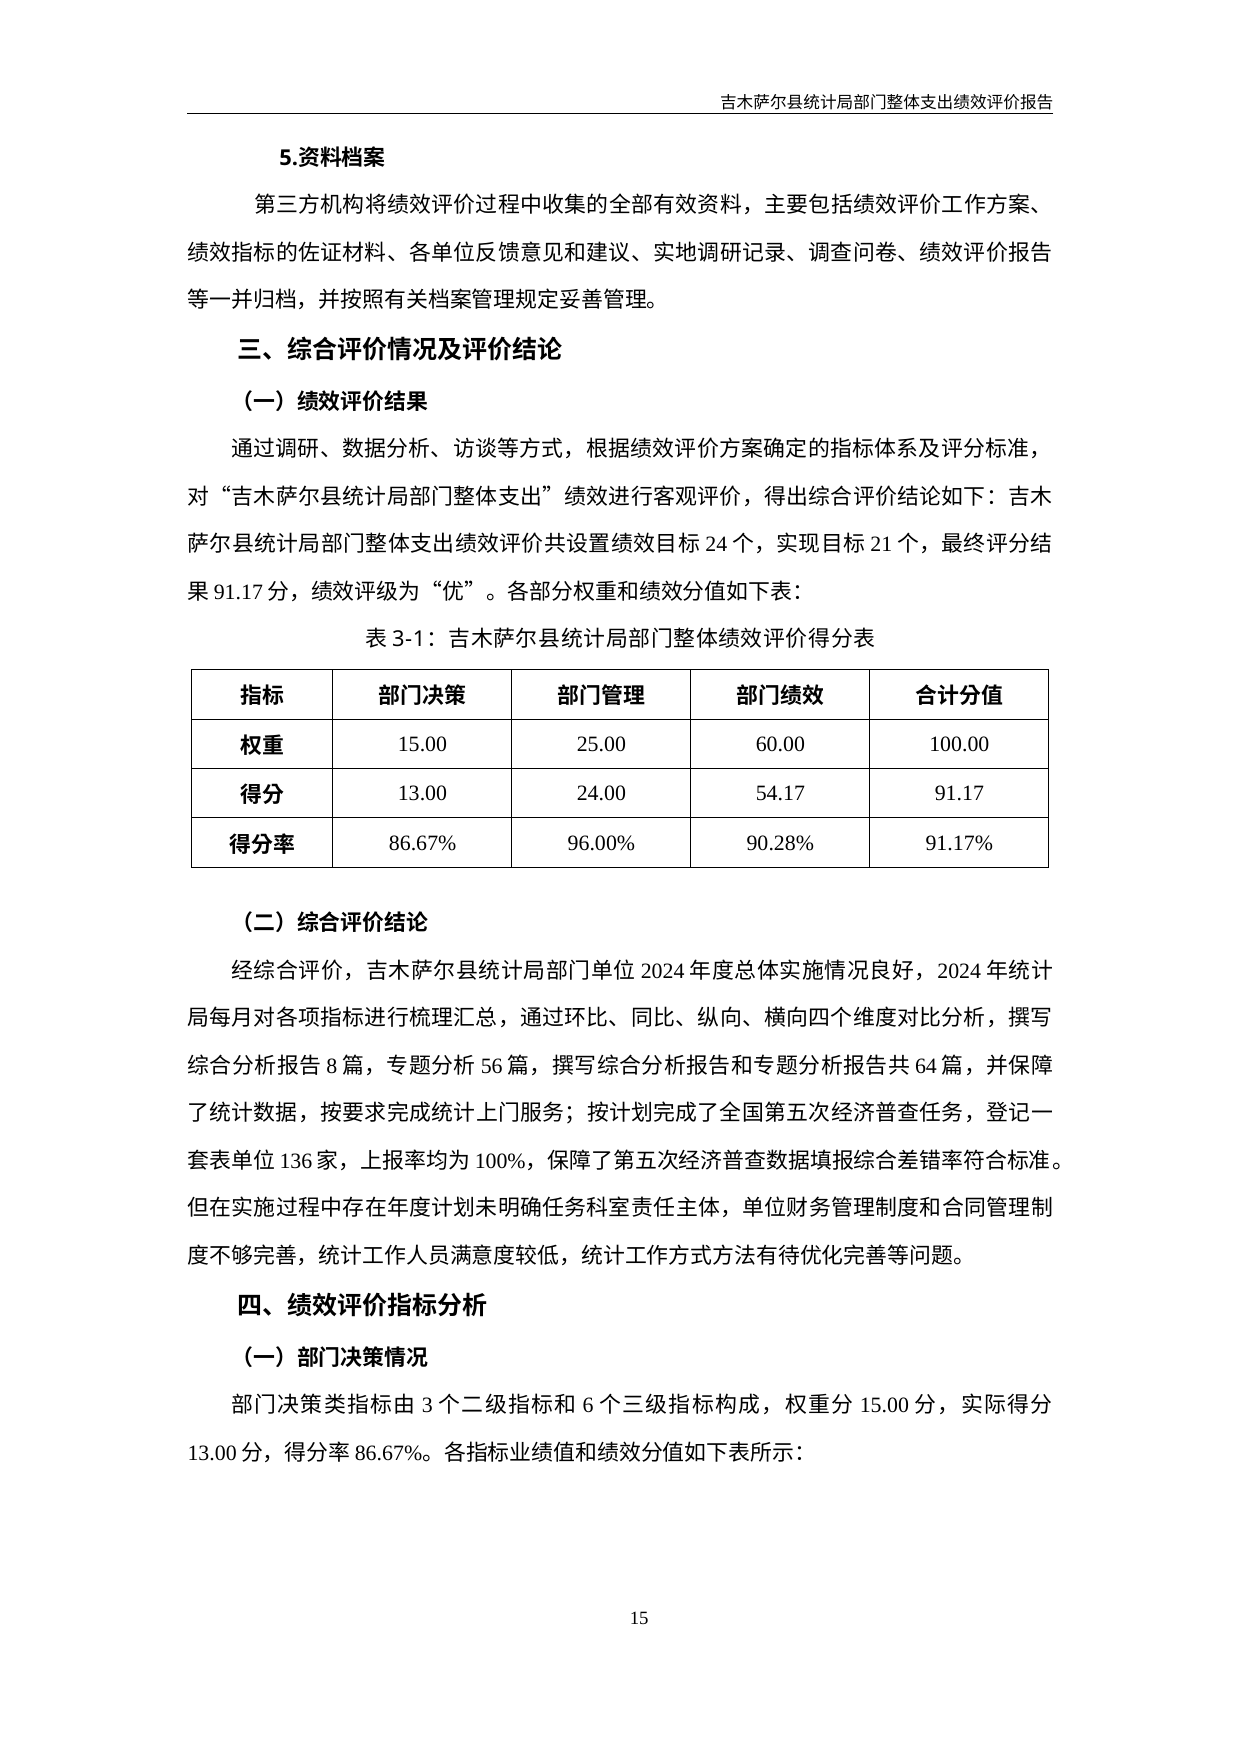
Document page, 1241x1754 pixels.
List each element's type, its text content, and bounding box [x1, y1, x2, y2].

table_cell 86.67% [333, 818, 511, 867]
table_cell 得分率 [192, 818, 332, 867]
table_cell 91.17% [870, 818, 1048, 867]
table_cell 25.00 [512, 720, 690, 768]
table_header 合计分值 [870, 670, 1048, 718]
table_cell 60.00 [691, 720, 869, 768]
table_cell 15.00 [333, 720, 511, 768]
table_cell 13.00 [333, 769, 511, 817]
text 表3-1：吉木萨尔县统计局部门整体绩效评价得分表 [187, 621, 1053, 653]
table_header 部门绩效 [691, 670, 869, 718]
table_header 部门管理 [512, 670, 690, 718]
text 通过调研、数据分析、访谈等方式，根据绩效评价方案确定的指标体系及评分标准，对“吉木萨尔县统计局部门整体支出”绩效进行客观评价，得出综合评价结论如下：吉木萨尔县统计局部门整体支出绩效评价共设置绩效目标24个，实现目标21个，最终评分结果91.17分，绩效评级为“优”。各部分权重和绩效分值如下表： [187, 431, 1053, 606]
table_cell 24.00 [512, 769, 690, 817]
table_cell 90.28% [691, 818, 869, 867]
table_cell 100.00 [870, 720, 1048, 768]
text 四、绩效评价指标分析 [187, 1285, 1053, 1322]
text 部门决策类指标由3个二级指标和6个三级指标构成，权重分15.00分，实际得分13.00分，得分率86.67%。各指标业绩值和绩效分值如下表所示： [187, 1387, 1053, 1466]
table_header 指标 [192, 670, 332, 718]
table_cell 91.17 [870, 769, 1048, 817]
text 第三方机构将绩效评价过程中收集的全部有效资料，主要包括绩效评价工作方案、绩效指标的佐证材料、各单位反馈意见和建议、实地调研记录、调查问卷、绩效评价报告等一并归档，并按照有关档案管理规定妥善管理。 [187, 187, 1053, 314]
text 经综合评价，吉木萨尔县统计局部门单位2024年度总体实施情况良好，2024年统计局每月对各项指标进行梳理汇总，通过环比、同比、纵向、横向四个维度对比分析，撰写综合分析报告8篇，专题分析56篇，撰写综合分析报告和专题分析报告共64篇，并保障了统计数据，按要求完成统计上门服务；按计划完成了全国第五次经济普查任务，登记一套表单位136家，上报率均为100%，保障了第五次经济普查数据填报综合差错率符合标准。但在实施过程中存在年度计划未明确任务科室责任主体，单位财务管理制度和合同管理制度不够完善，统计工作人员满意度较低，统计工作方式方法有待优化完善等问题。 [187, 953, 1053, 1269]
text （一）绩效评价结果 [187, 384, 1053, 416]
text 三、综合评价情况及评价结论 [187, 329, 1053, 366]
table_cell 得分 [192, 769, 332, 817]
table_cell 54.17 [691, 769, 869, 817]
table_cell 96.00% [512, 818, 690, 867]
table_cell 权重 [192, 720, 332, 768]
subtitle 5.资料档案 [187, 139, 1053, 171]
text （一）部门决策情况 [187, 1340, 1053, 1371]
text （二）综合评价结论 [187, 905, 1053, 937]
table_header 部门决策 [333, 670, 511, 718]
